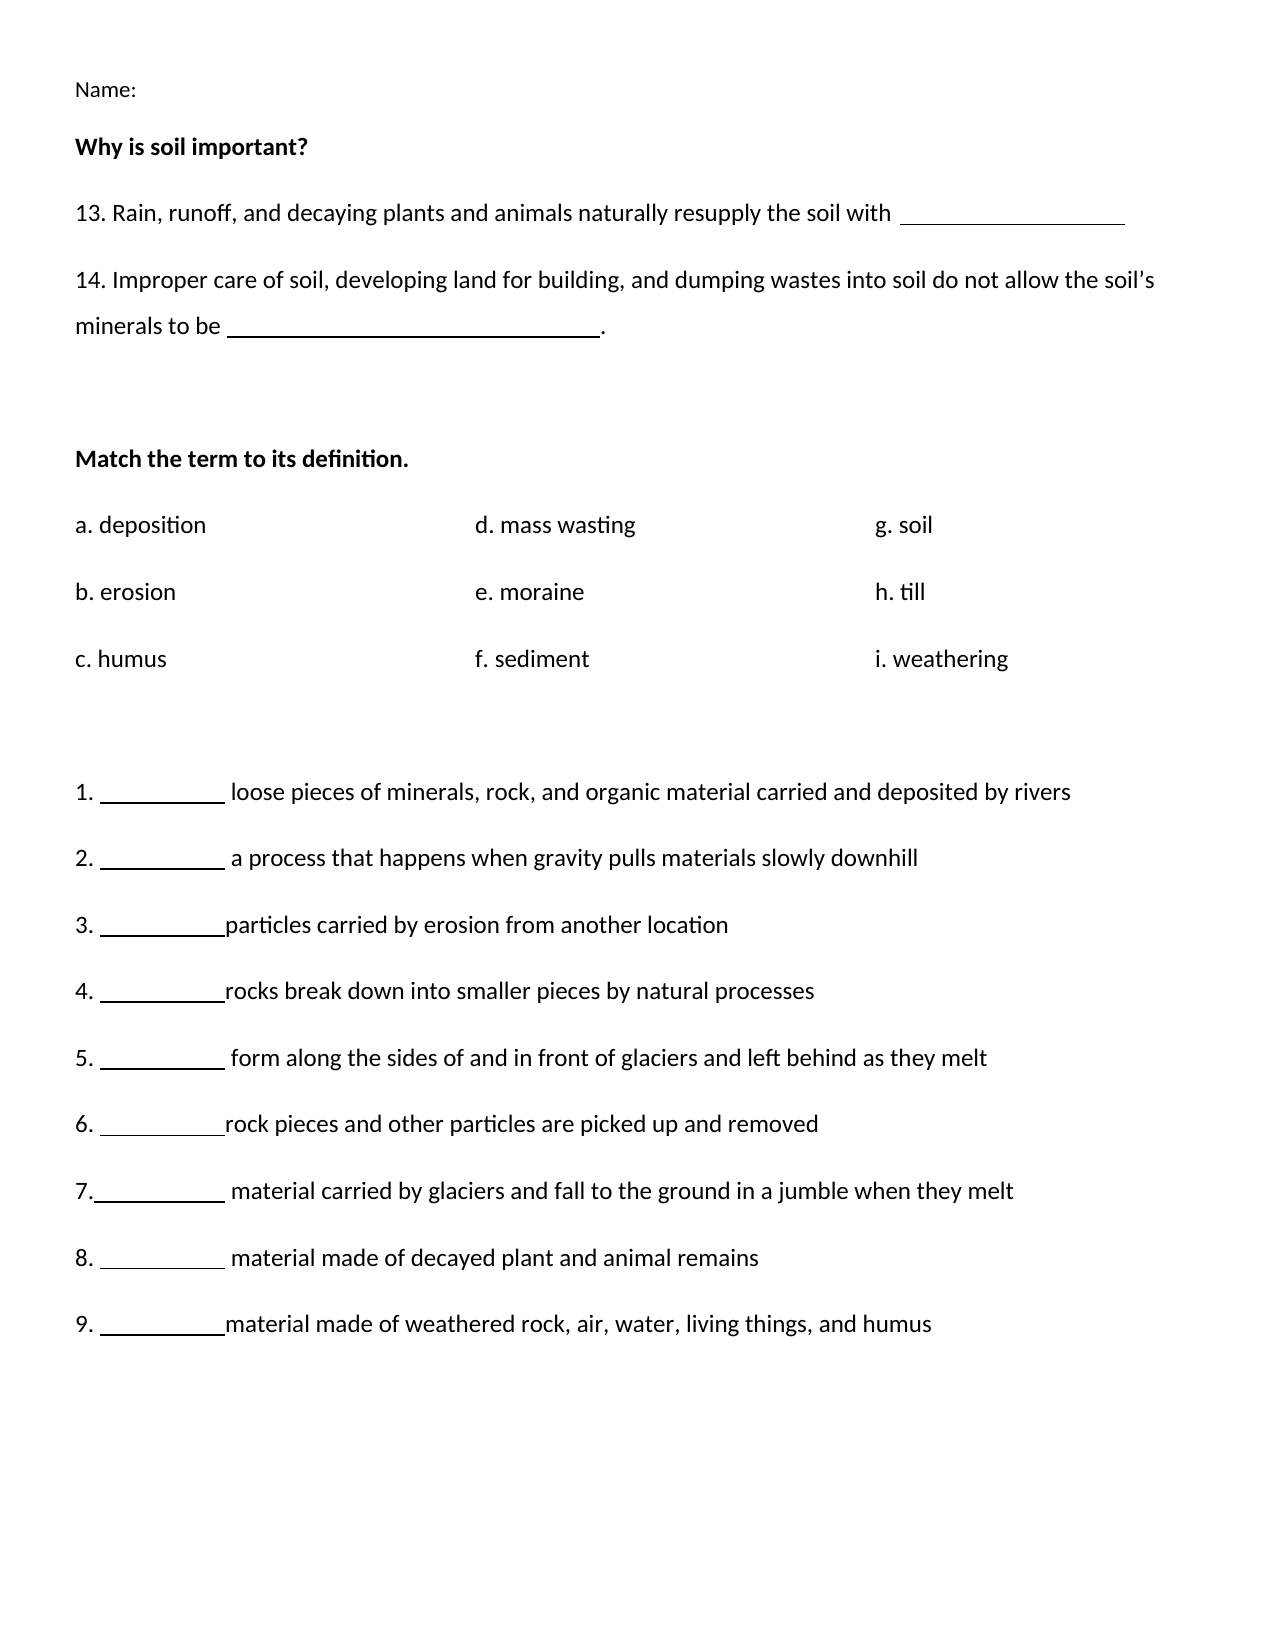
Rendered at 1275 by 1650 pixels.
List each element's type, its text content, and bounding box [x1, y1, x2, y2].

text b. erosion [75, 576, 400, 607]
text f. sediment [475, 643, 800, 673]
text 1. loose pieces of minerals, rock, and organic material carried and deposited by rivers [75, 776, 1200, 806]
text 3. particles carried by erosion from another location [75, 909, 1200, 939]
text 4. rocks break down into smaller pieces by natural processes [75, 976, 1200, 1006]
text 9. material made of weathered rock, air, water, living things, and humus [75, 1308, 1200, 1339]
text 14. Improper care of soil, developing land for building, and dumping wastes into soil do not allow the soil’s minerals to be . [75, 264, 1200, 340]
text 13. Rain, runoff, and decaying plants and animals naturally resupply the soil with [75, 198, 1200, 228]
text g. soil [875, 509, 1200, 540]
text d. mass wasting [475, 509, 800, 540]
text Why is soil important? [75, 131, 1200, 162]
text Match the term to its definition. [75, 443, 1200, 473]
text 5. form along the sides of and in front of glaciers and left behind as they melt [75, 1042, 1200, 1073]
text c. humus [75, 643, 400, 673]
text i. weathering [875, 643, 1200, 673]
text 7. material carried by glaciers and fall to the ground in a jumble when they melt [75, 1175, 1200, 1206]
text 2. a process that happens when gravity pulls materials slowly downhill [75, 842, 1200, 873]
text 8. material made of decayed plant and animal remains [75, 1242, 1200, 1272]
text 6. rock pieces and other particles are picked up and removed [75, 1109, 1200, 1139]
text e. moraine [475, 576, 800, 607]
text a. deposition [75, 509, 400, 540]
text h. till [875, 576, 1200, 607]
